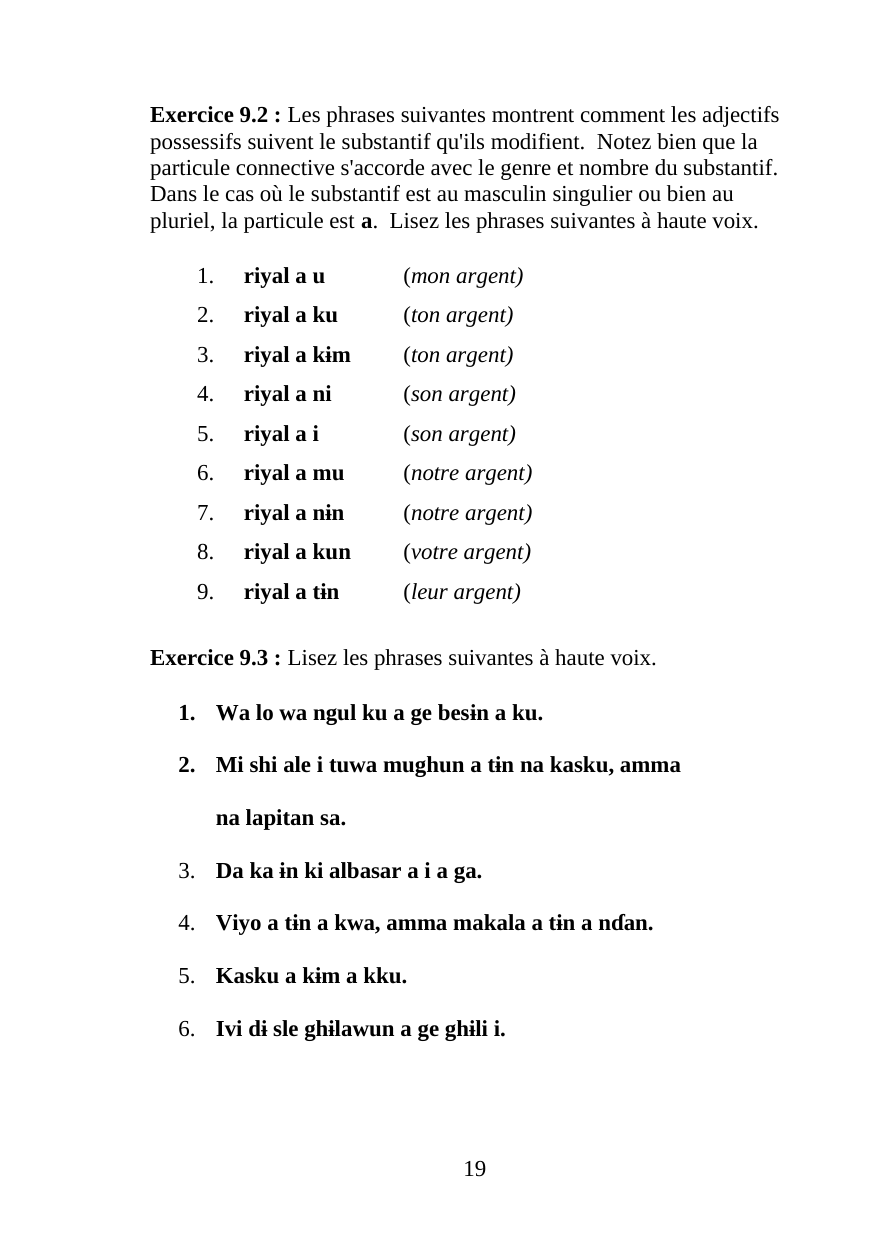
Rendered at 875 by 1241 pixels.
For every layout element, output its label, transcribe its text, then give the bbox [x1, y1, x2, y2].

text 1. riyal a u (mon argent) [150, 262, 799, 288]
text na lapitan sa. [150, 804, 799, 830]
text 2. riyal a ku (ton argent) [150, 301, 799, 328]
text 3. Da ka ɨn ki albasar a i a ga. [150, 857, 799, 883]
text 2. Mi shi ale i tuwa mughun a tɨn na kasku, amma [150, 751, 799, 778]
text 4. riyal a ni (son argent) [150, 380, 799, 407]
text 8. riyal a kun (votre argent) [150, 538, 799, 564]
text 5. Kasku a kɨm a kku. [150, 962, 799, 988]
text 4. Viyo a tɨn a kwa, amma makala a tɨn a nɗan. [150, 909, 799, 936]
text 9. riyal a tɨn (leur argent) [150, 578, 799, 604]
text Exercice 9.2 : Les phrases suivantes montrent comment les adjectifs possessifs suivent le substantif qu'ils modifient. Notez bien que la particule connective s'accorde avec le genre et nombre du substantif. Dans le cas où le substantif est au masculin singulier ou bien au pluriel, la particule est a. Lisez les phrases suivantes à haute voix. [150, 101, 799, 233]
text 6. riyal a mu (notre argent) [150, 459, 799, 486]
text 3. riyal a kɨm (ton argent) [150, 341, 799, 367]
text 5. riyal a i (son argent) [150, 420, 799, 446]
text 6. Ivi dɨ sle ghɨlawun a ge ghɨli i. [150, 1015, 799, 1041]
text 7. riyal a nɨn (notre argent) [150, 499, 799, 525]
text 1. Wa lo wa ngul ku a ge besɨn a ku. [150, 699, 799, 725]
text Exercice 9.3 : Lisez les phrases suivantes à haute voix. [150, 643, 799, 670]
